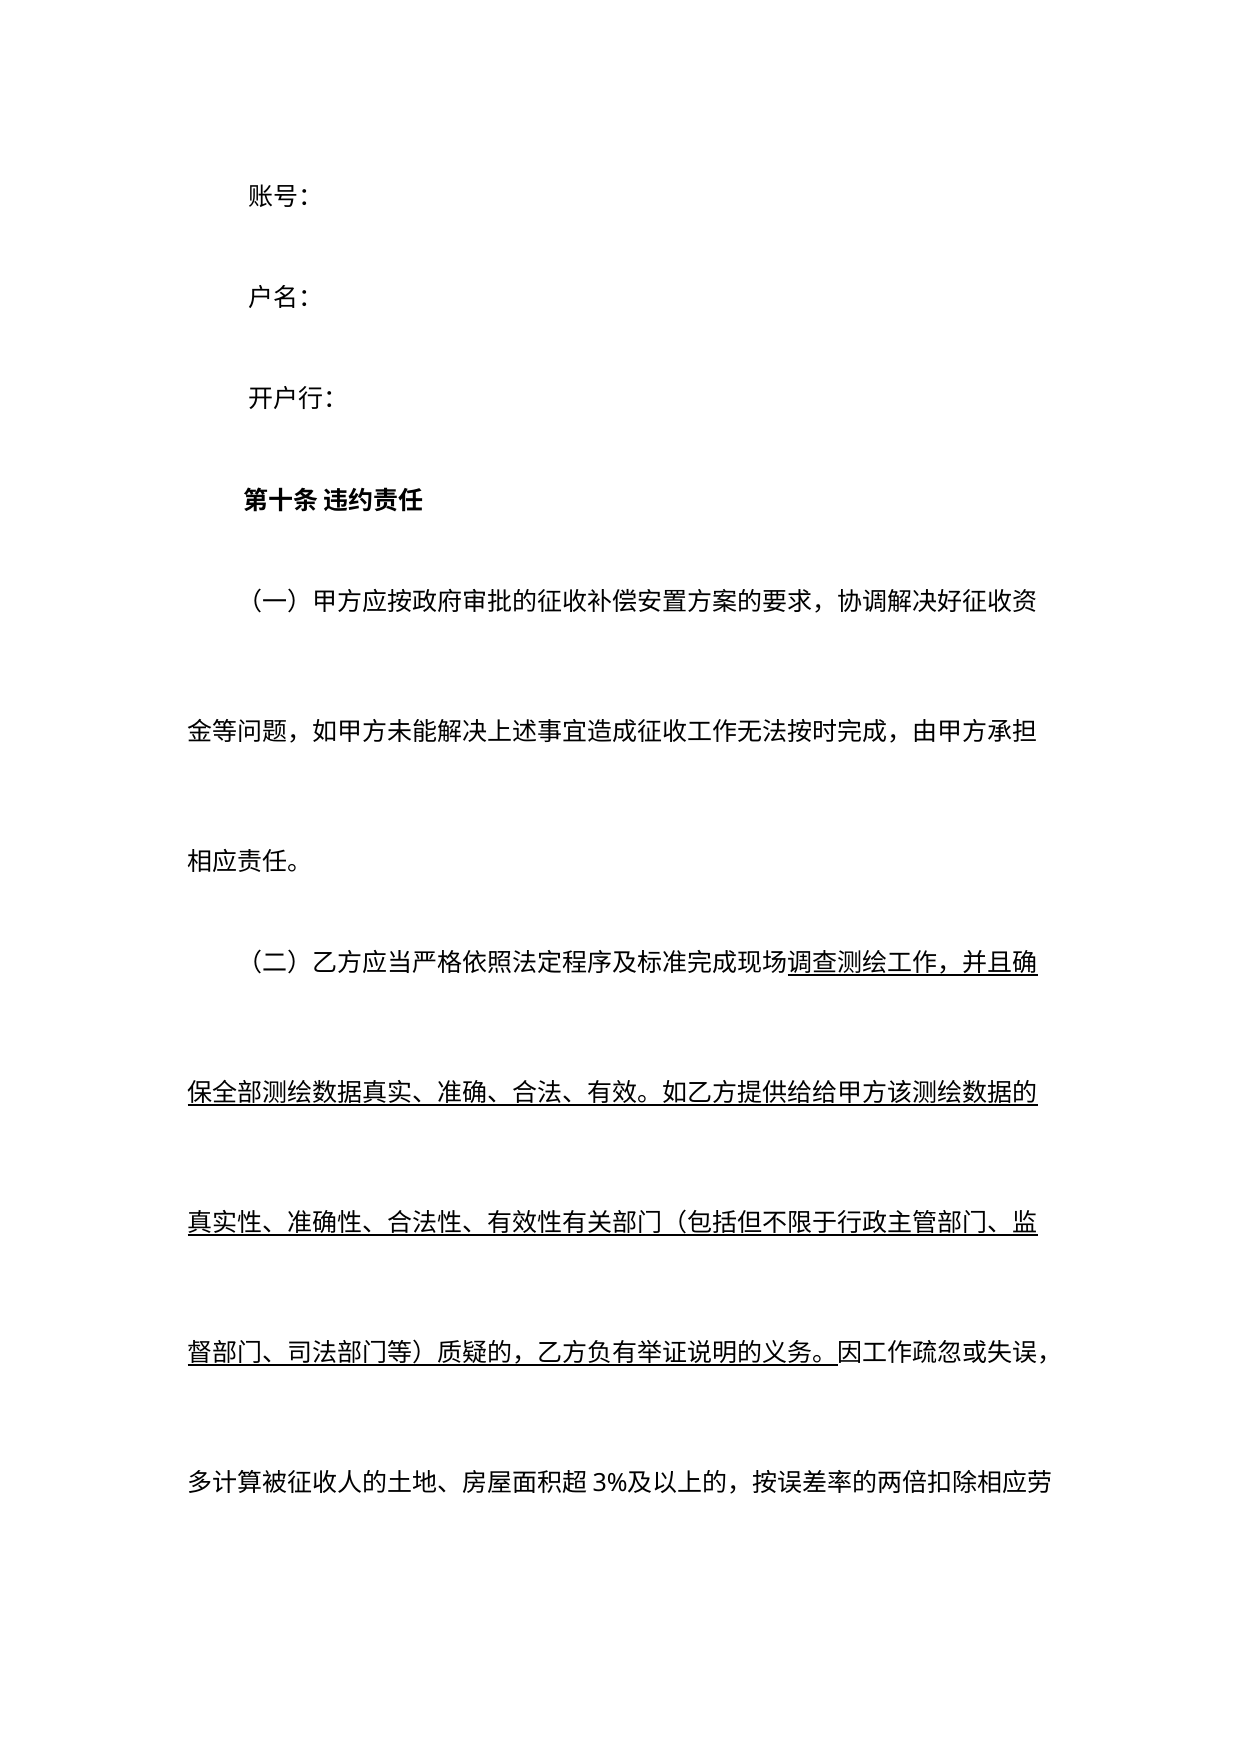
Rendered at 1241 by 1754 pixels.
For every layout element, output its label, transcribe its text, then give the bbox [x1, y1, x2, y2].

text 开户行： [187, 364, 1053, 429]
text （一）甲方应按政府审批的征收补偿安置方案的要求，协调解决好征收资金等问题，如甲方未能解决上述事宜造成征收工作无法按时完成，由甲方承担相应责任。 [187, 567, 1053, 892]
text 第十条 违约责任 [187, 466, 1053, 531]
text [187, 928, 1053, 1513]
text 账号： [187, 162, 1053, 227]
text 户名： [187, 263, 1053, 328]
